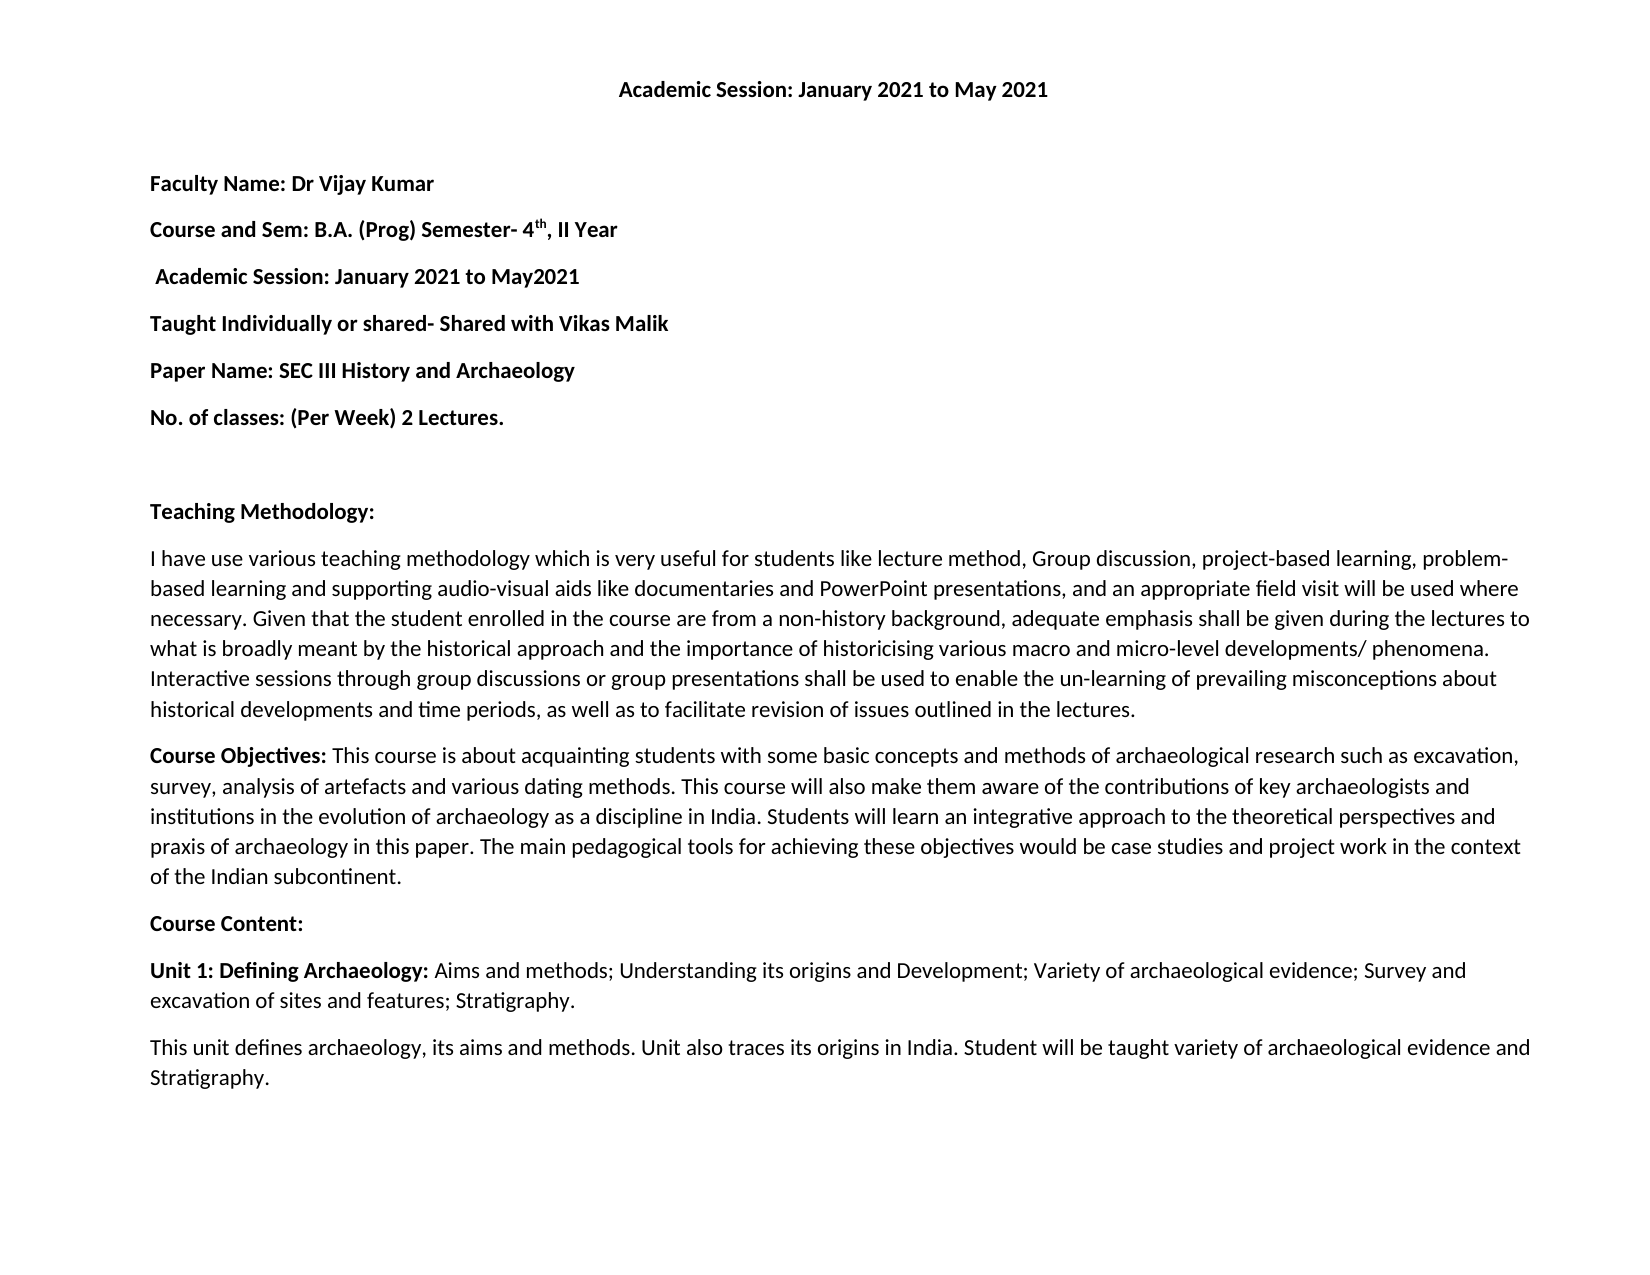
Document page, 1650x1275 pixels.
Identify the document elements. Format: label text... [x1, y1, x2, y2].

text Course Objectives: This course is about acquainting students with some basic concepts and methods of archaeological research such as excavation, survey, analysis of artefacts and various dating methods. This course will also make them aware of the contributions of key archaeologists and institutions in the evolution of archaeology as a discipline in India. Students will learn an integrative approach to the theoretical perspectives and praxis of archaeology in this paper. The main pedagogical tools for achieving these objectives would be case studies and project work in the context of the Indian subcontinent. [150, 742, 1547, 891]
text Course Content: [150, 909, 1547, 937]
text Paper Name: SEC III History and Archaeology [150, 356, 1547, 384]
text Teaching Methodology: [150, 497, 1547, 525]
text No. of classes: (Per Week) 2 Lectures. [150, 403, 1547, 431]
text This unit defines archaeology, its aims and methods. Unit also traces its origins in India. Student will be taught variety of archaeological evidence and Stratigraphy. [150, 1033, 1547, 1092]
text Taught Individually or shared- Shared with Vikas Malik [150, 309, 1547, 337]
text Faculty Name: Dr Vijay Kumar [150, 169, 1547, 197]
text Academic Session: January 2021 to May 2021 [150, 75, 1547, 103]
text Academic Session: January 2021 to May2021 [150, 262, 1547, 291]
text Course and Sem: B.A. (Prog) Semester- 4th, II Year [150, 216, 1547, 244]
text Unit 1: Defining Archaeology: Aims and methods; Understanding its origins and Development; Variety of archaeological evidence; Survey and excavation of sites and features; Stratigraphy. [150, 956, 1547, 1014]
text I have use various teaching methodology which is very useful for students like lecture method, Group discussion, project-based learning, problem-based learning and supporting audio-visual aids like documentaries and PowerPoint presentations, and an appropriate field visit will be used where necessary. Given that the student enrolled in the course are from a non-history background, adequate emphasis shall be given during the lectures to what is broadly meant by the historical approach and the importance of historicising various macro and micro-level developments/ phenomena. Interactive sessions through group discussions or group presentations shall be used to enable the un-learning of prevailing misconceptions about historical developments and time periods, as well as to facilitate revision of issues outlined in the lectures. [150, 544, 1547, 723]
